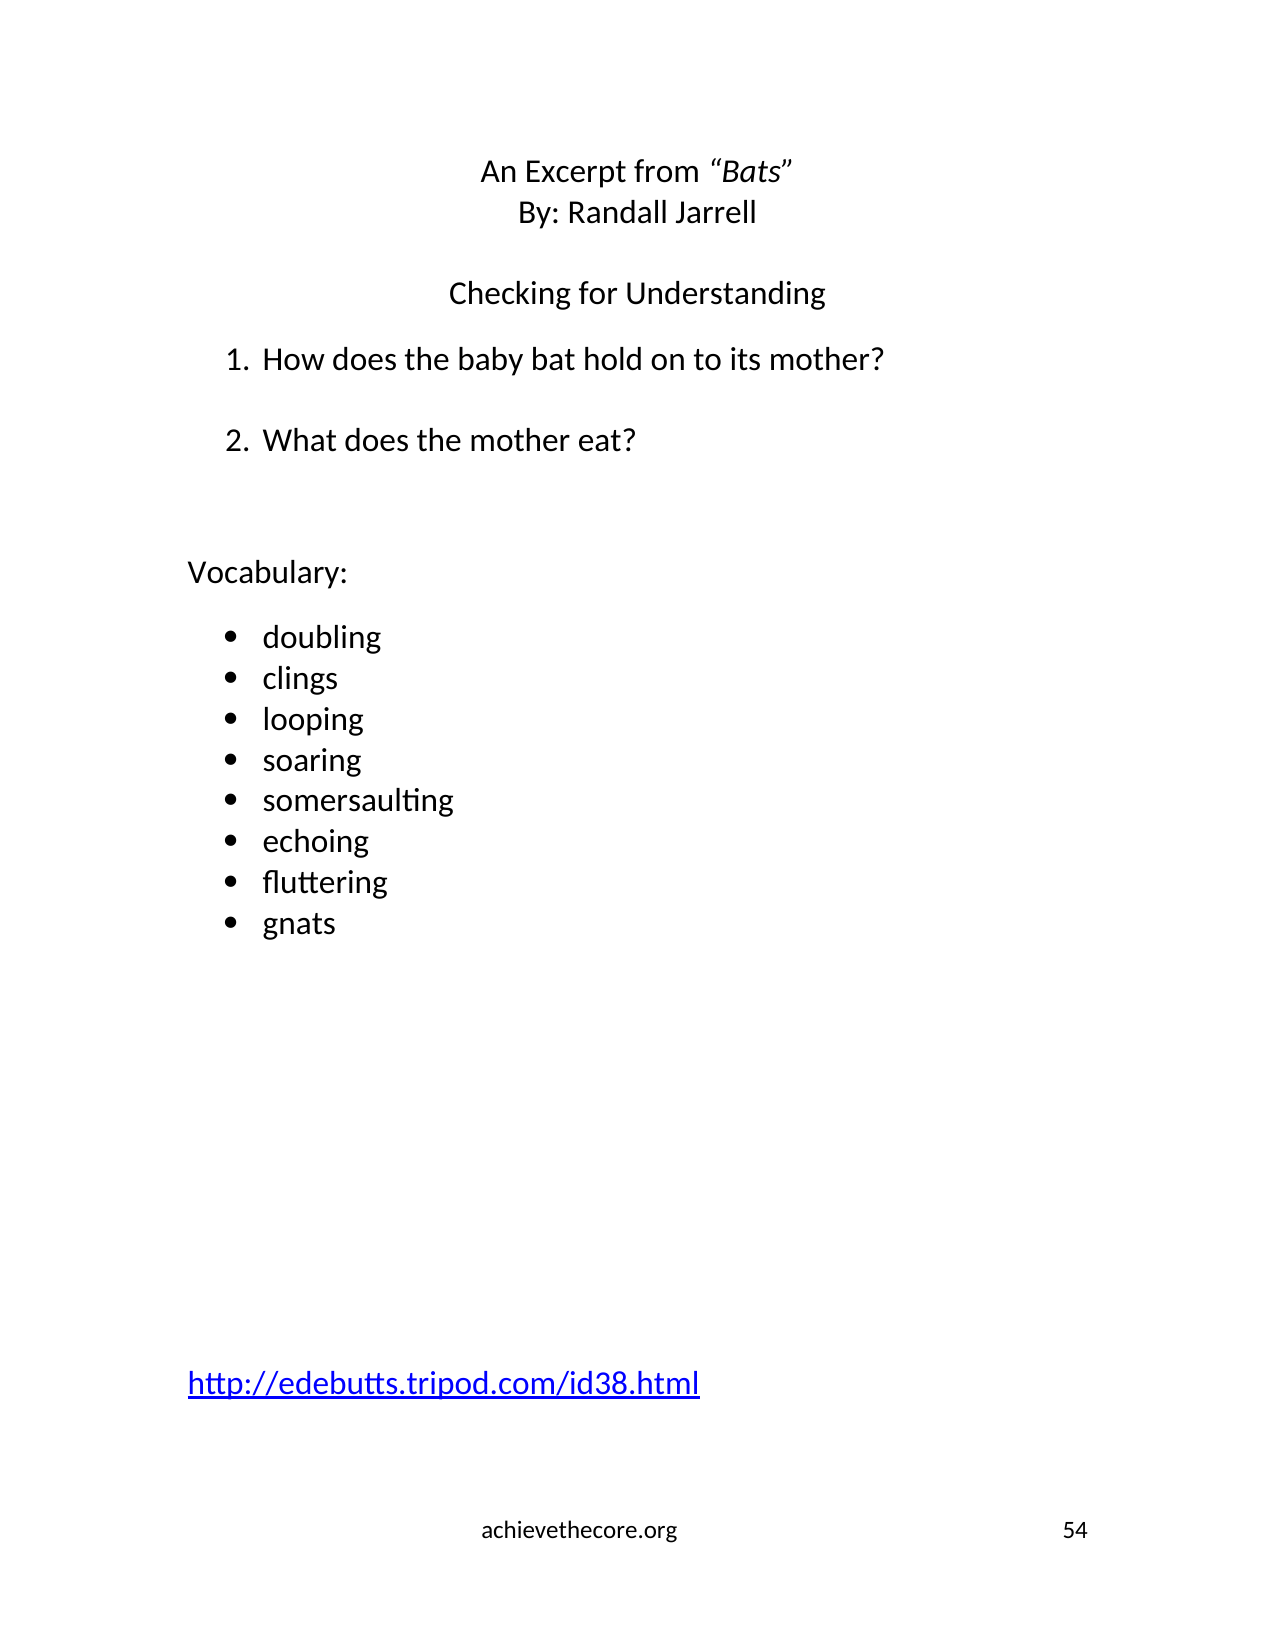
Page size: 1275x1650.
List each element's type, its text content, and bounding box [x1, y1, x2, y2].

list clings [225, 657, 1087, 698]
text An Excerpt from “Bats” [187, 150, 1087, 191]
text http://edebutts.tripod.com/id38.html [187, 1362, 1087, 1402]
list What does the mother eat? [225, 419, 1087, 460]
list How does the baby bat hold on to its mother? [225, 338, 1087, 379]
list somersaulting [225, 779, 1087, 820]
list echoing [225, 820, 1087, 861]
list fluttering [225, 861, 1087, 902]
text By: Randall Jarrell [187, 191, 1087, 231]
text Checking for Understanding [187, 272, 1087, 313]
list doubling [225, 617, 1087, 657]
list gnats [225, 902, 1087, 942]
text Vocabulary: [187, 551, 1087, 592]
list soaring [225, 739, 1087, 779]
list looping [225, 698, 1087, 739]
